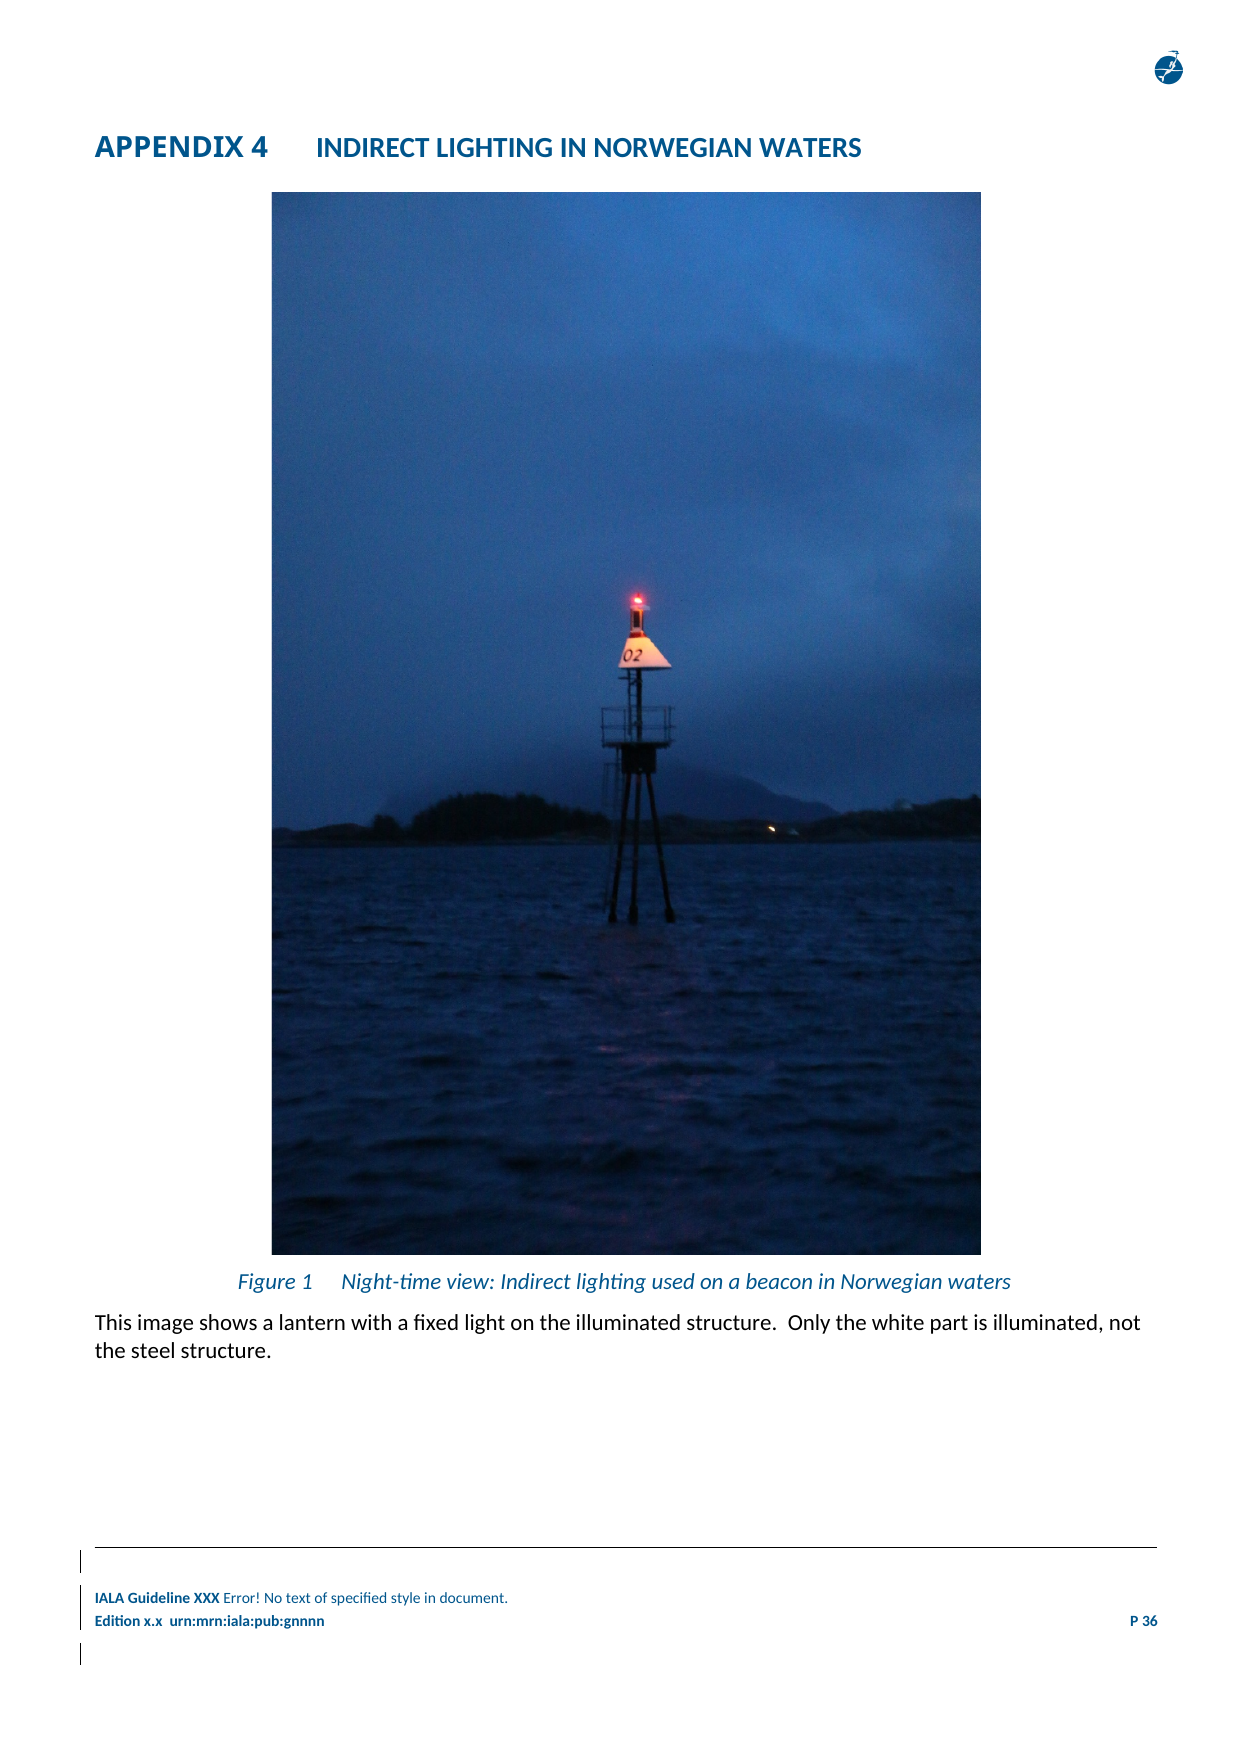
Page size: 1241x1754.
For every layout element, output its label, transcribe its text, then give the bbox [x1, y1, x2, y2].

title INDIRECT LIGHTING IN NORWEGIAN WATERS [94, 126, 1157, 166]
text This image shows a lantern with a fixed light on the illuminated structure. Only the white part is illuminated, not the steel structure. [94, 1308, 1157, 1364]
picture [272, 193, 981, 1254]
text Night-time view: Indirect lighting used on a beacon in Norwegian waters [94, 1267, 1157, 1295]
picture [1123, 0, 1241, 119]
